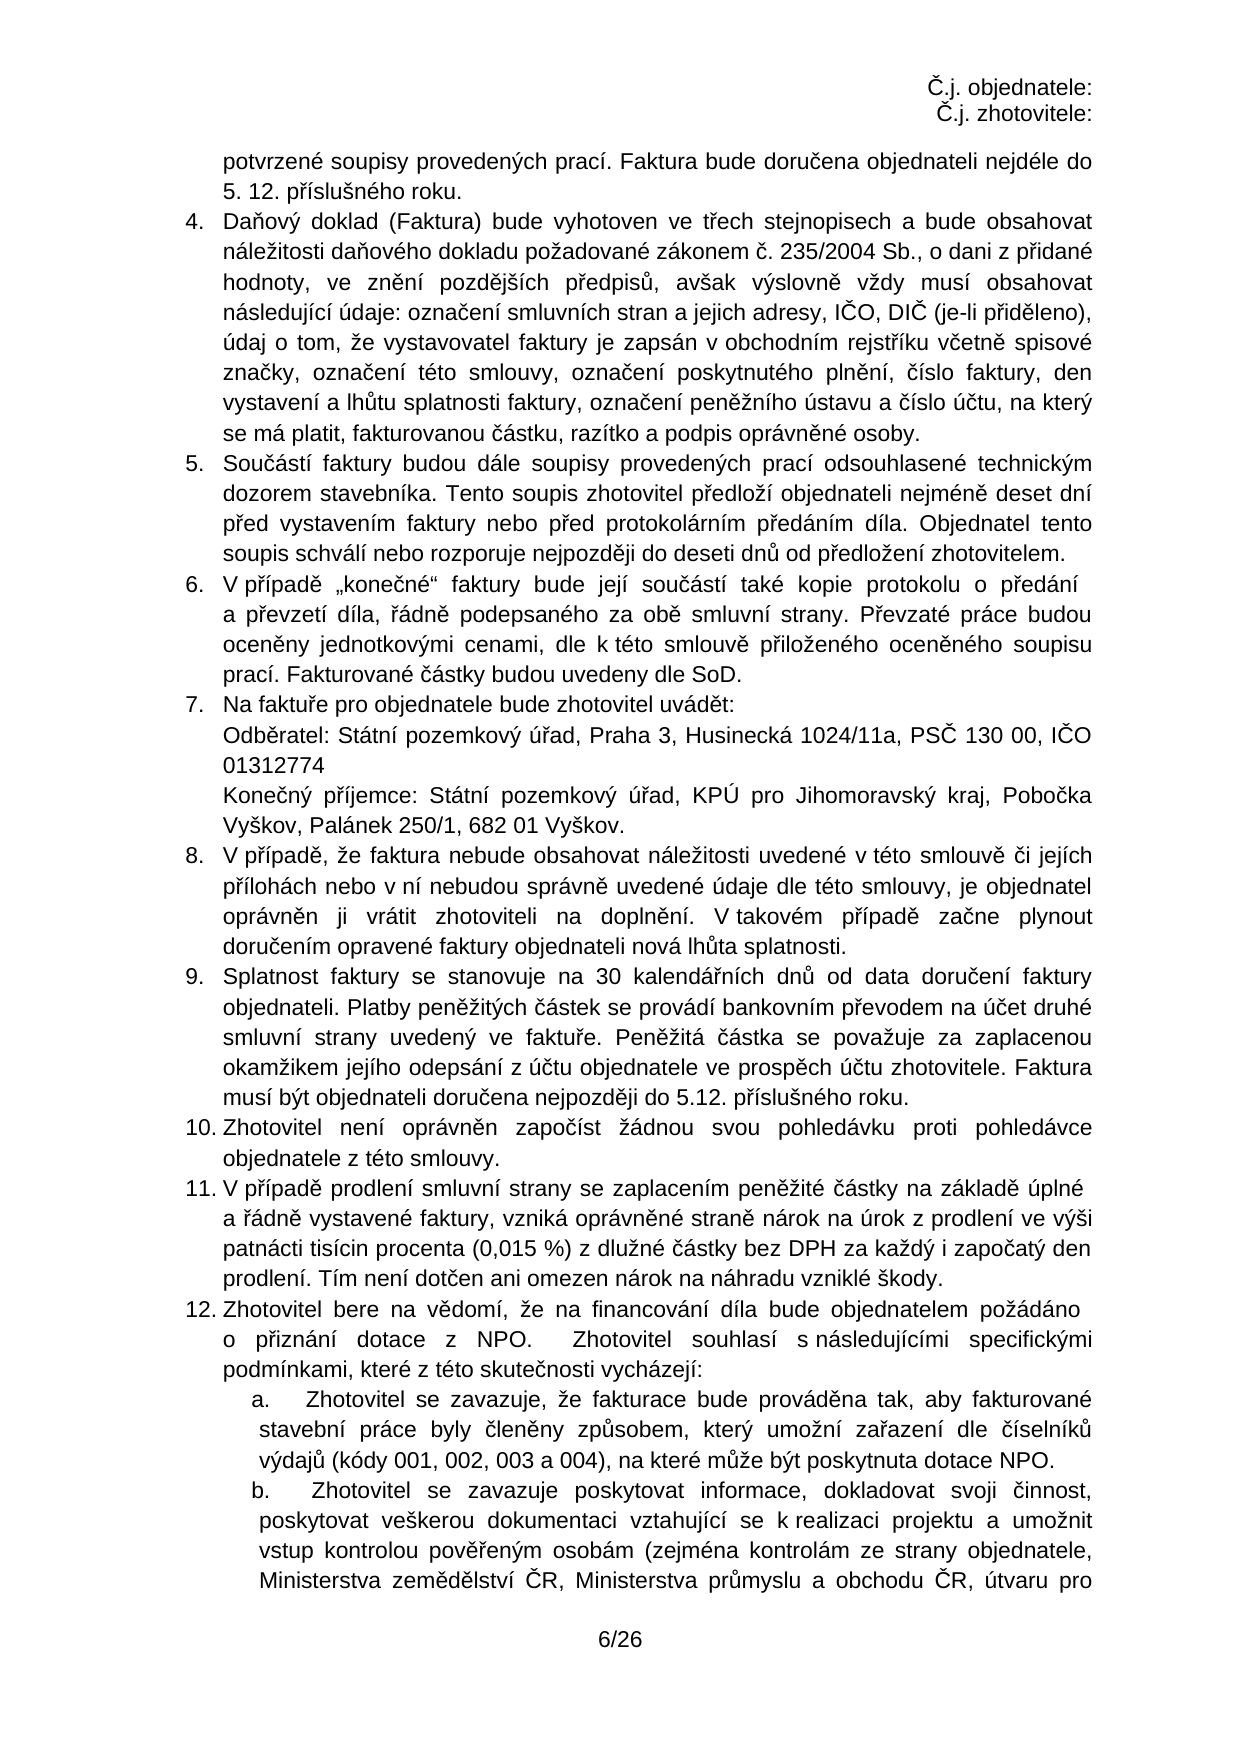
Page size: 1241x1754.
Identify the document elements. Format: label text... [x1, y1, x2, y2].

list Na faktuře pro objednatele bude zhotovitel uvádět: [185, 691, 1093, 718]
list Odběratel: Státní pozemkový úřad, Praha 3, Husinecká 1024/11a, PSČ 130 00, IČO 01312774 [223, 722, 1093, 778]
list V případě, že faktura nebude obsahovat náležitosti uvedené v této smlouvě či jejích přílohách nebo v ní nebudou správně uvedené údaje dle této smlouvy, je objednatel oprávněn ji vrátit zhotoviteli na doplnění. V takovém případě začne plynout doručením opravené faktury objednateli nová lhůta splatnosti. [185, 842, 1093, 959]
list Konečný příjemce: Státní pozemkový úřad, KPÚ pro Jihomoravský kraj, Pobočka Vyškov, Palánek 250/1, 682 01 Vyškov. [223, 782, 1093, 838]
list V případě „konečné“ faktury bude její součástí také kopie protokolu o předání a převzetí díla, řádně podepsaného za obě smluvní strany. Převzaté práce budou oceněny jednotkovými cenami, dle k této smlouvě přiloženého oceněného soupisu prací. Fakturované částky budou uvedeny dle SoD. [185, 571, 1093, 687]
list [251, 1477, 1093, 1594]
list Součástí faktury budou dále soupisy provedených prací odsouhlasené technickým dozorem stavebníka. Tento soupis zhotovitel předloží objednateli nejméně deset dní před vystavením faktury nebo před protokolárním předáním díla. Objednatel tento soupis schválí nebo rozporuje nejpozději do deseti dnů od předložení zhotovitelem. [185, 450, 1093, 567]
list Zhotovitel není oprávněn započíst žádnou svou pohledávku proti pohledávce objednatele z této smlouvy. [185, 1114, 1093, 1171]
list Zhotovitel bere na vědomí, že na financování díla bude objednatelem požádáno o přiznání dotace z NPO. Zhotovitel souhlasí s následujícími specifickými podmínkami, které z této skutečnosti vycházejí: [185, 1296, 1093, 1382]
list Splatnost faktury se stanovuje na 30 kalendářních dnů od data doručení faktury objednateli. Platby peněžitých částek se provádí bankovním převodem na účet druhé smluvní strany uvedený ve faktuře. Peněžitá částka se považuje za zaplacenou okamžikem jejího odepsání z účtu objednatele ve prospěch účtu zhotovitele. Faktura musí být objednateli doručena nejpozději do 5.12. příslušného roku. [185, 963, 1093, 1110]
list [185, 148, 1093, 204]
list Zhotovitel se zavazuje, že fakturace bude prováděna tak, aby fakturované stavební práce byly členěny způsobem, který umožní zařazení dle číselníků výdajů (kódy 001, 002, 003 a 004), na které může být poskytnuta dotace NPO. [251, 1386, 1093, 1473]
list V případě prodlení smluvní strany se zaplacením peněžité částky na základě úplné a řádně vystavené faktury, vzniká oprávněné straně nárok na úrok z prodlení ve výši patnácti tisícin procenta (0,015 %) z dlužné částky bez DPH za každý i započatý den prodlení. Tím není dotčen ani omezen nárok na náhradu vzniklé škody. [185, 1175, 1093, 1292]
list Daňový doklad (Faktura) bude vyhotoven ve třech stejnopisech a bude obsahovat náležitosti daňového dokladu požadované zákonem č. 235/2004 Sb., o dani z přidané hodnoty, ve znění pozdějších předpisů, avšak výslovně vždy musí obsahovat následující údaje: označení smluvních stran a jejich adresy, IČO, DIČ (je-li přiděleno), údaj o tom, že vystavovatel faktury je zapsán v obchodním rejstříku včetně spisové značky, označení této smlouvy, označení poskytnutého plnění, číslo faktury, den vystavení a lhůtu splatnosti faktury, označení peněžního ústavu a číslo účtu, na který se má platit, fakturovanou částku, razítko a podpis oprávněné osoby. [185, 208, 1093, 446]
